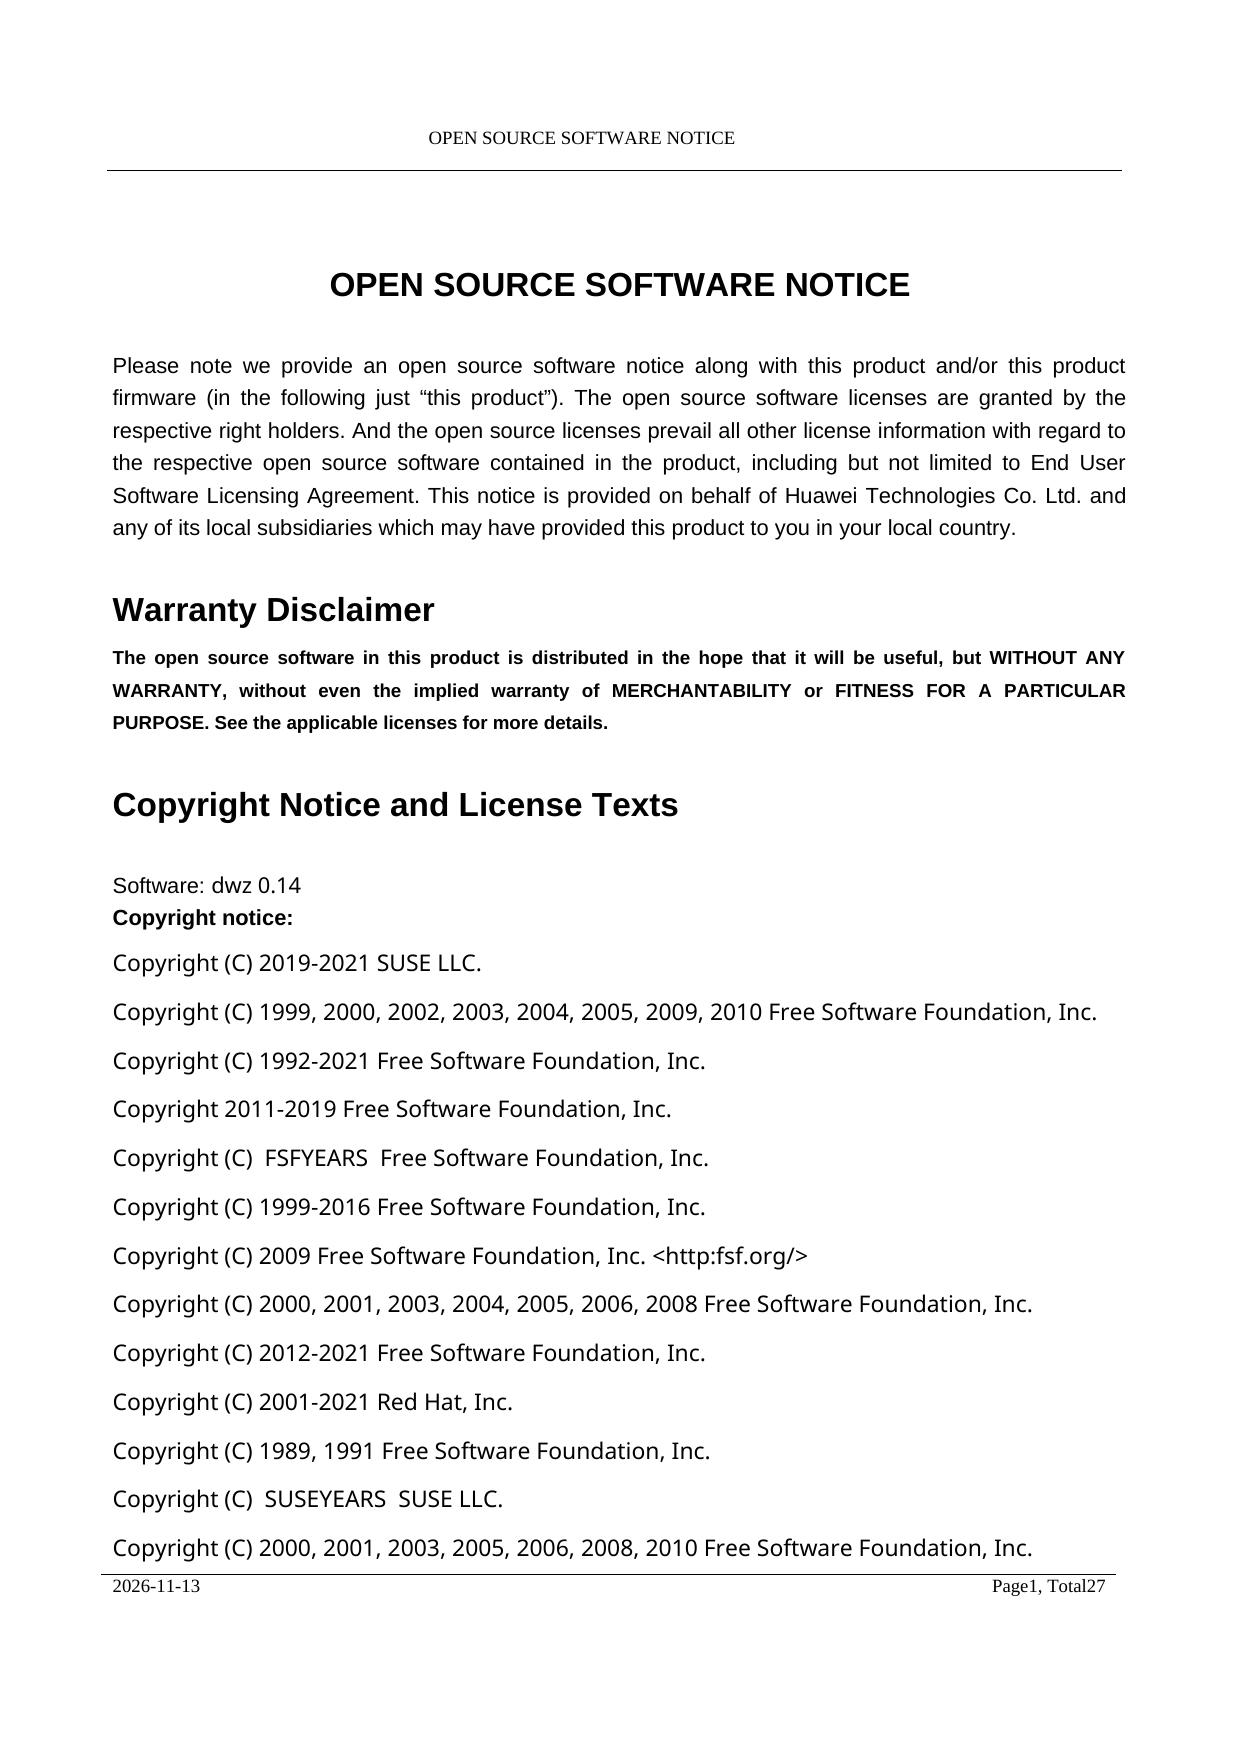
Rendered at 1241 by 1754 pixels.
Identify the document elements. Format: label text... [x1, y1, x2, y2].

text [112, 947, 1128, 1564]
text Software: dwz 0.14 [112, 869, 1128, 901]
text Copyright notice: [112, 901, 1128, 934]
text Warranty Disclaimer [112, 576, 1128, 641]
text The open source software in this product is distributed in the hope that it will be useful, but WITHOUT ANY WARRANTY, without even the implied warranty of MERCHANTABILITY or FITNESS FOR A PARTICULAR PURPOSE. See the applicable licenses for more details. [112, 641, 1128, 739]
text Copyright Notice and License Texts [112, 771, 1128, 836]
text Please note we provide an open source software notice along with this product and/or this product firmware (in the following just “this product”). The open source software licenses are granted by the respective right holders. And the open source licenses prevail all other license information with regard to the respective open source software contained in the product, including but not limited to End User Software Licensing Agreement. This notice is provided on behalf of Huawei Technologies Co. Ltd. and any of its local subsidiaries which may have provided this product to you in your local country. [112, 349, 1128, 544]
text OPEN SOURCE SOFTWARE NOTICE [112, 251, 1128, 316]
